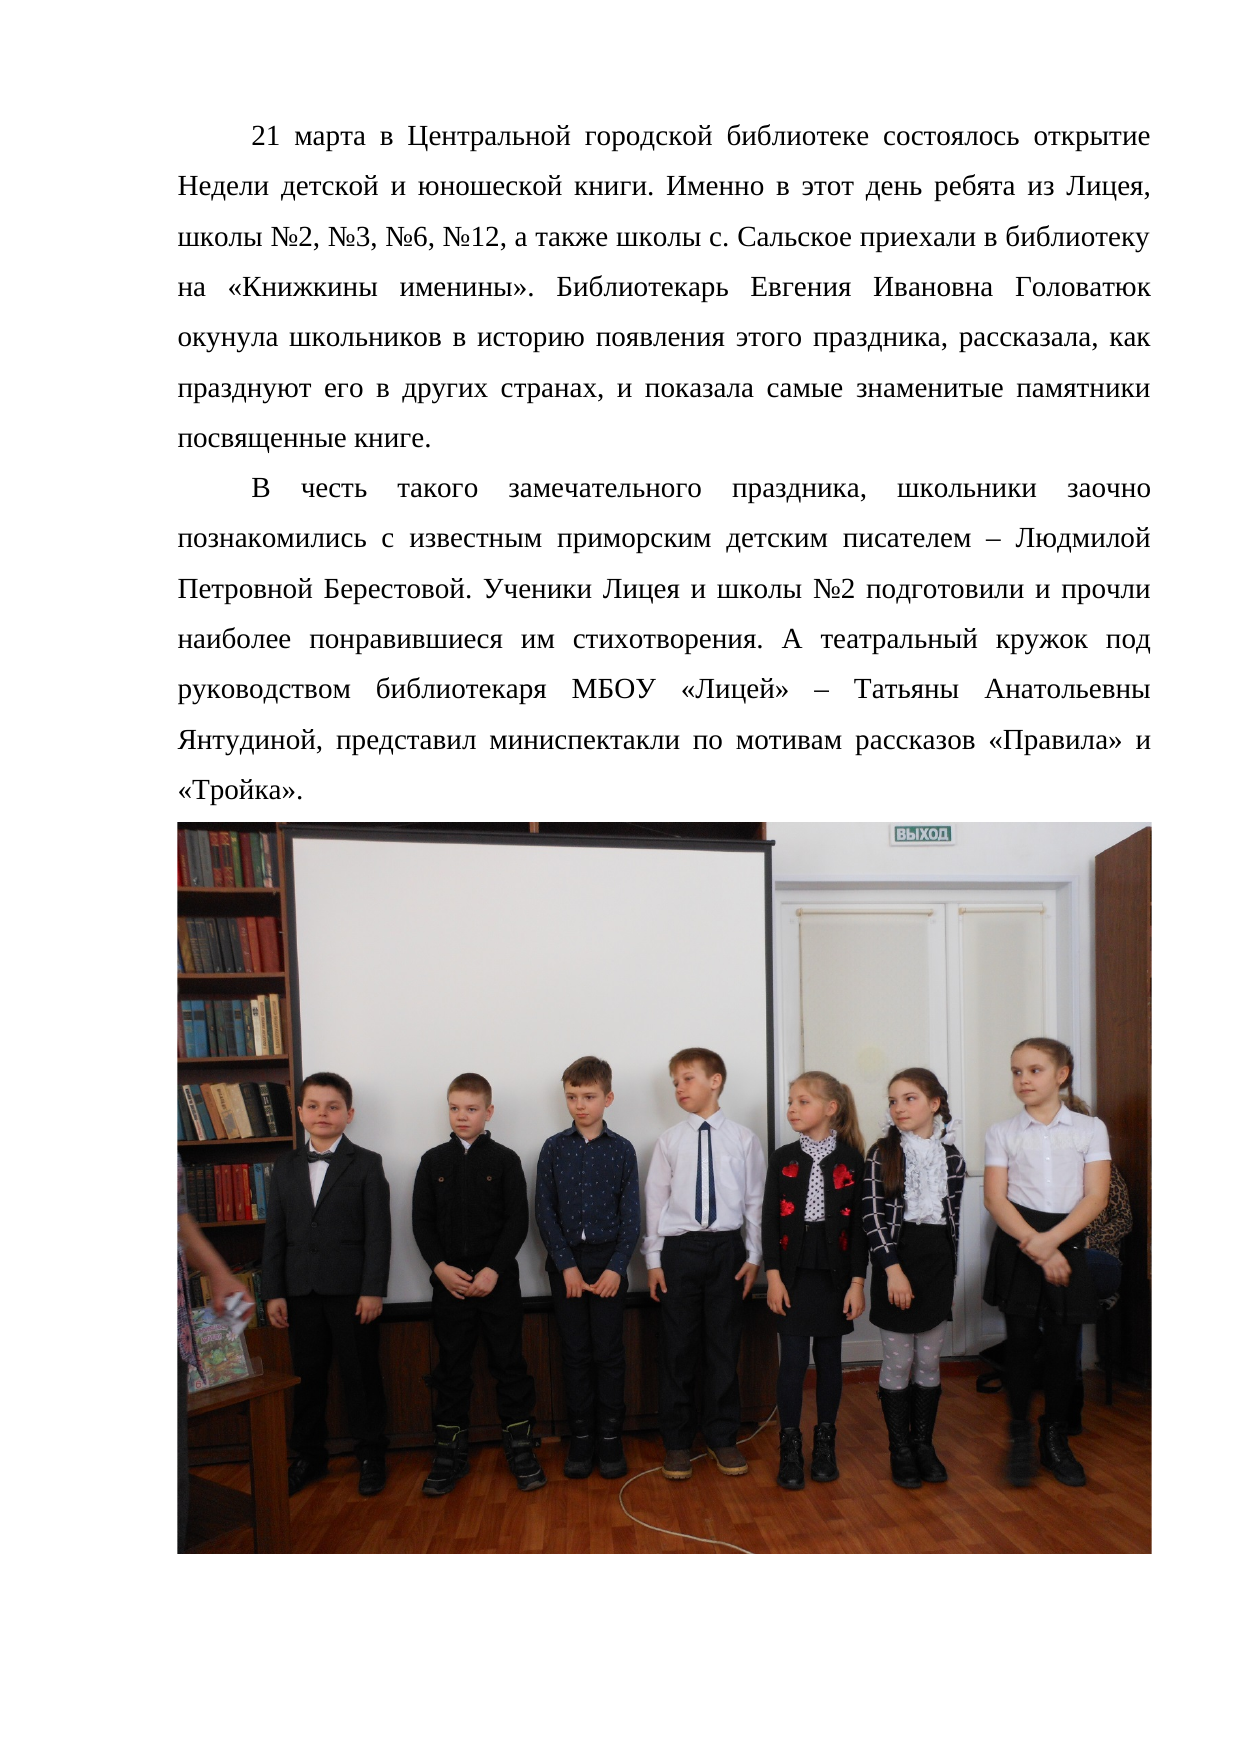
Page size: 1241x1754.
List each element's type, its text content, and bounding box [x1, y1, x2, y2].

text В честь такого замечательного праздника, школьники заочно познакомились с известным приморским детским писателем – Людмилой Петровной Берестовой. Ученики Лицея и школы №2 подготовили и прочли наиболее понравившиеся им стихотворения. А театральный кружок под руководством библиотекаря МБОУ «Лицей» – Татьяны Анатольевны Янтудиной, представил миниспектакли по мотивам рассказов «Правила» и «Тройка». [177, 470, 1152, 806]
text 21 марта в Центральной городской библиотеке состоялось открытие Недели детской и юношеской книги. Именно в этот день ребята из Лицея, школы №2, №3, №6, №12, а также школы с. Сальское приехали в библиотеку на «Книжкины именины». Библиотекарь Евгения Ивановна Головатюк окунула школьников в историю появления этого праздника, рассказала, как празднуют его в других странах, и показала самые знаменитые памятники посвященные книге. [177, 118, 1152, 453]
picture [177, 822, 1152, 1554]
